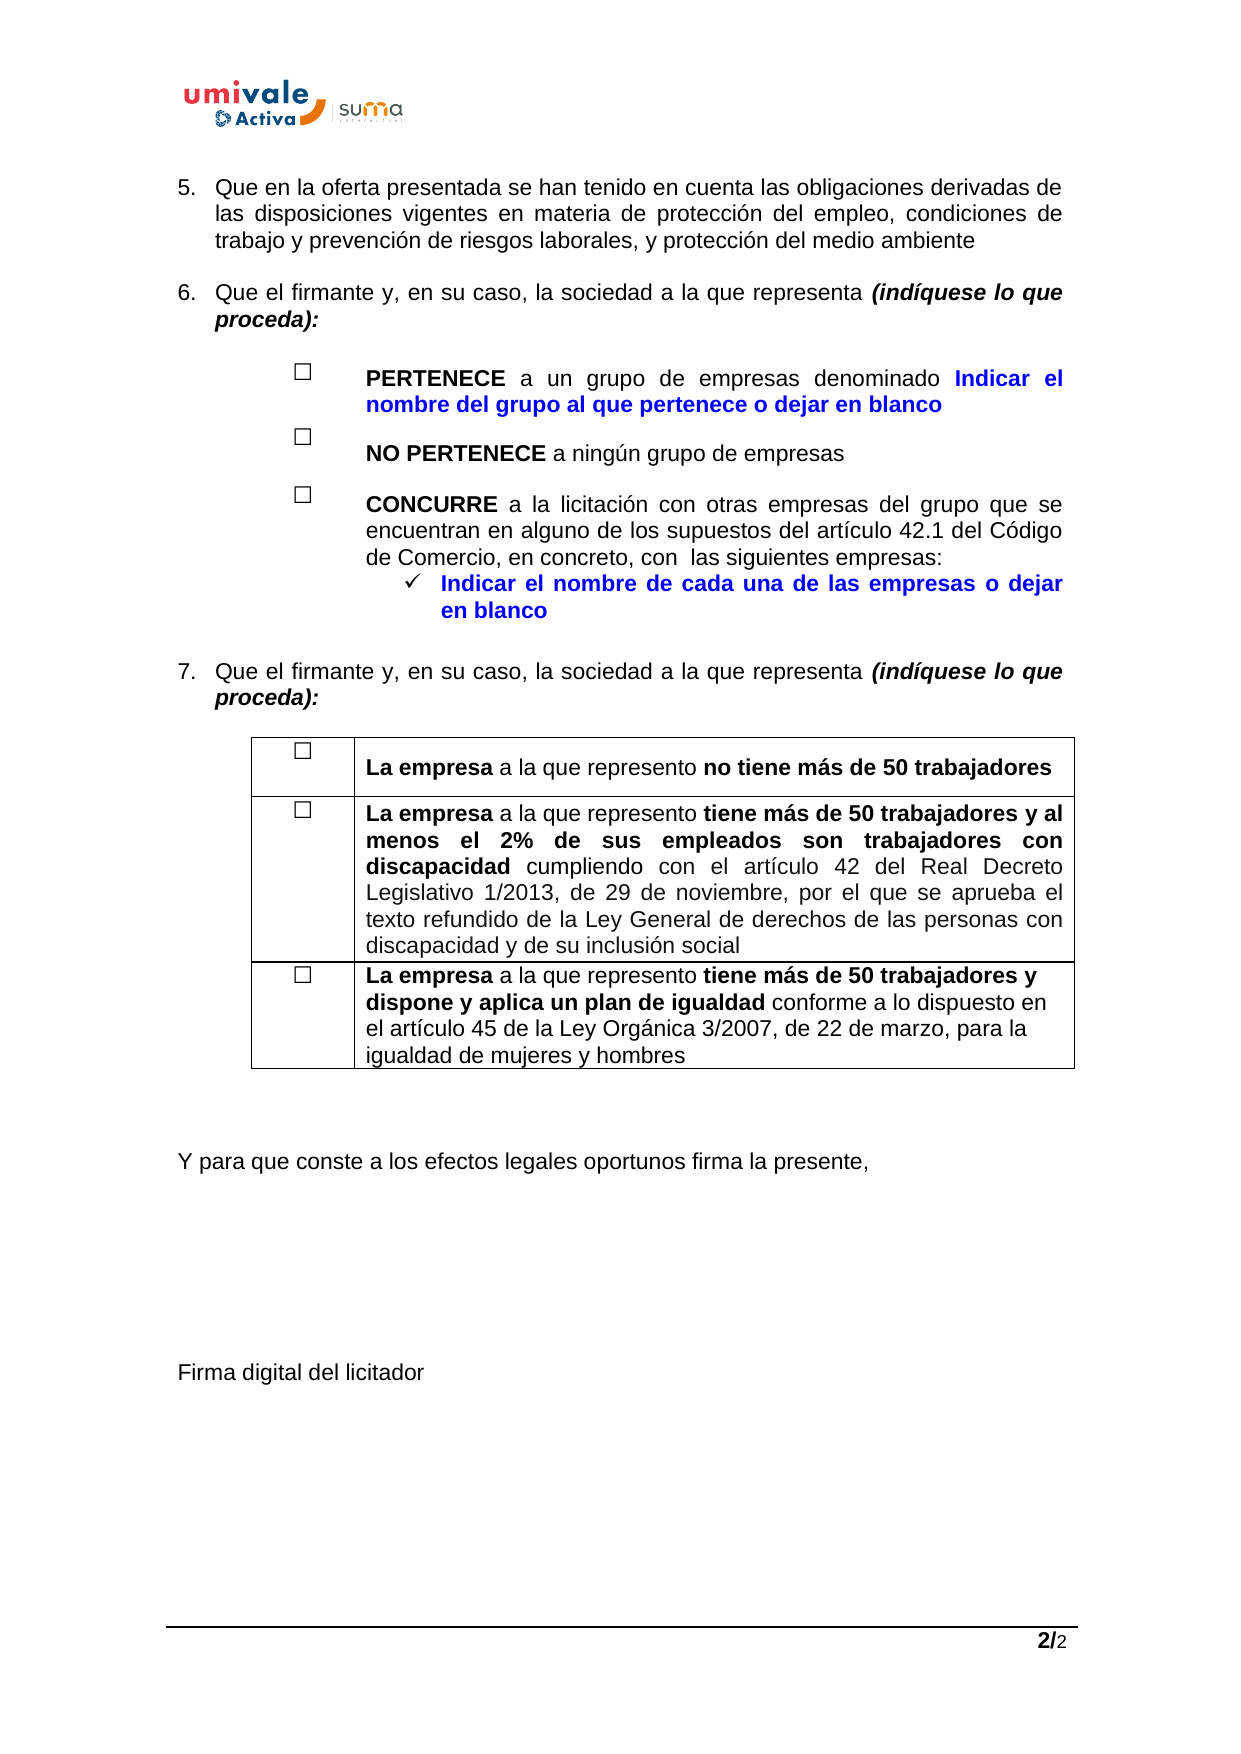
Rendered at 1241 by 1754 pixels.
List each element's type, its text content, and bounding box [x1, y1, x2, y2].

table_header PERTENECE a un grupo de empresas denominado [354, 359, 1074, 423]
table_cell La empresa a la que represento tiene más de 50 trabajadores y al menos el 2% de sus empleados son trabajadores con discapacidad cumpliendo con el artículo 42 del Real Decreto Legislativo 1/2013, de 29 de noviembre, por el que se aprueba el texto refundido de la Ley General de derechos de las personas con discapacidad y de su inclusión social [355, 797, 1074, 961]
table_cell La empresa a la que represento tiene más de 50 trabajadores y dispone y aplica un plan de igualdad conforme a lo dispuesto en el artículo 45 de la Ley Orgánica 3/2007, de 22 de marzo, para la igualdad de mujeres y hombres [355, 963, 1074, 1068]
list Que en la oferta presentada se han tenido en cuenta las obligaciones derivadas de las disposiciones vigentes en materia de protección del empleo, condiciones de trabajo y prevención de riesgos laborales, y protección del medio ambiente [177, 174, 1063, 253]
text Firma digital del licitador [177, 1359, 1063, 1385]
table_header La empresa a la que represento no tiene más de 50 trabajadores [355, 738, 1074, 796]
list Que el firmante y, en su caso, la sociedad a la que representa (indíquese lo que proceda): [177, 658, 1063, 711]
picture [177, 73, 414, 137]
table_cell NO PERTENECE a ningún grupo de empresas [354, 424, 1074, 482]
table_cell CONCURRE a la licitación con otras empresas del grupo que se encuentran en alguno de los supuestos del artículo 42.1 del Código de Comercio, en concreto, con las siguientes empresas: [354, 483, 1074, 632]
list Que el firmante y, en su caso, la sociedad a la que representa (indíquese lo que proceda): [177, 279, 1063, 332]
text Y para que conste a los efectos legales oportunos firma la presente, [177, 1148, 1063, 1174]
